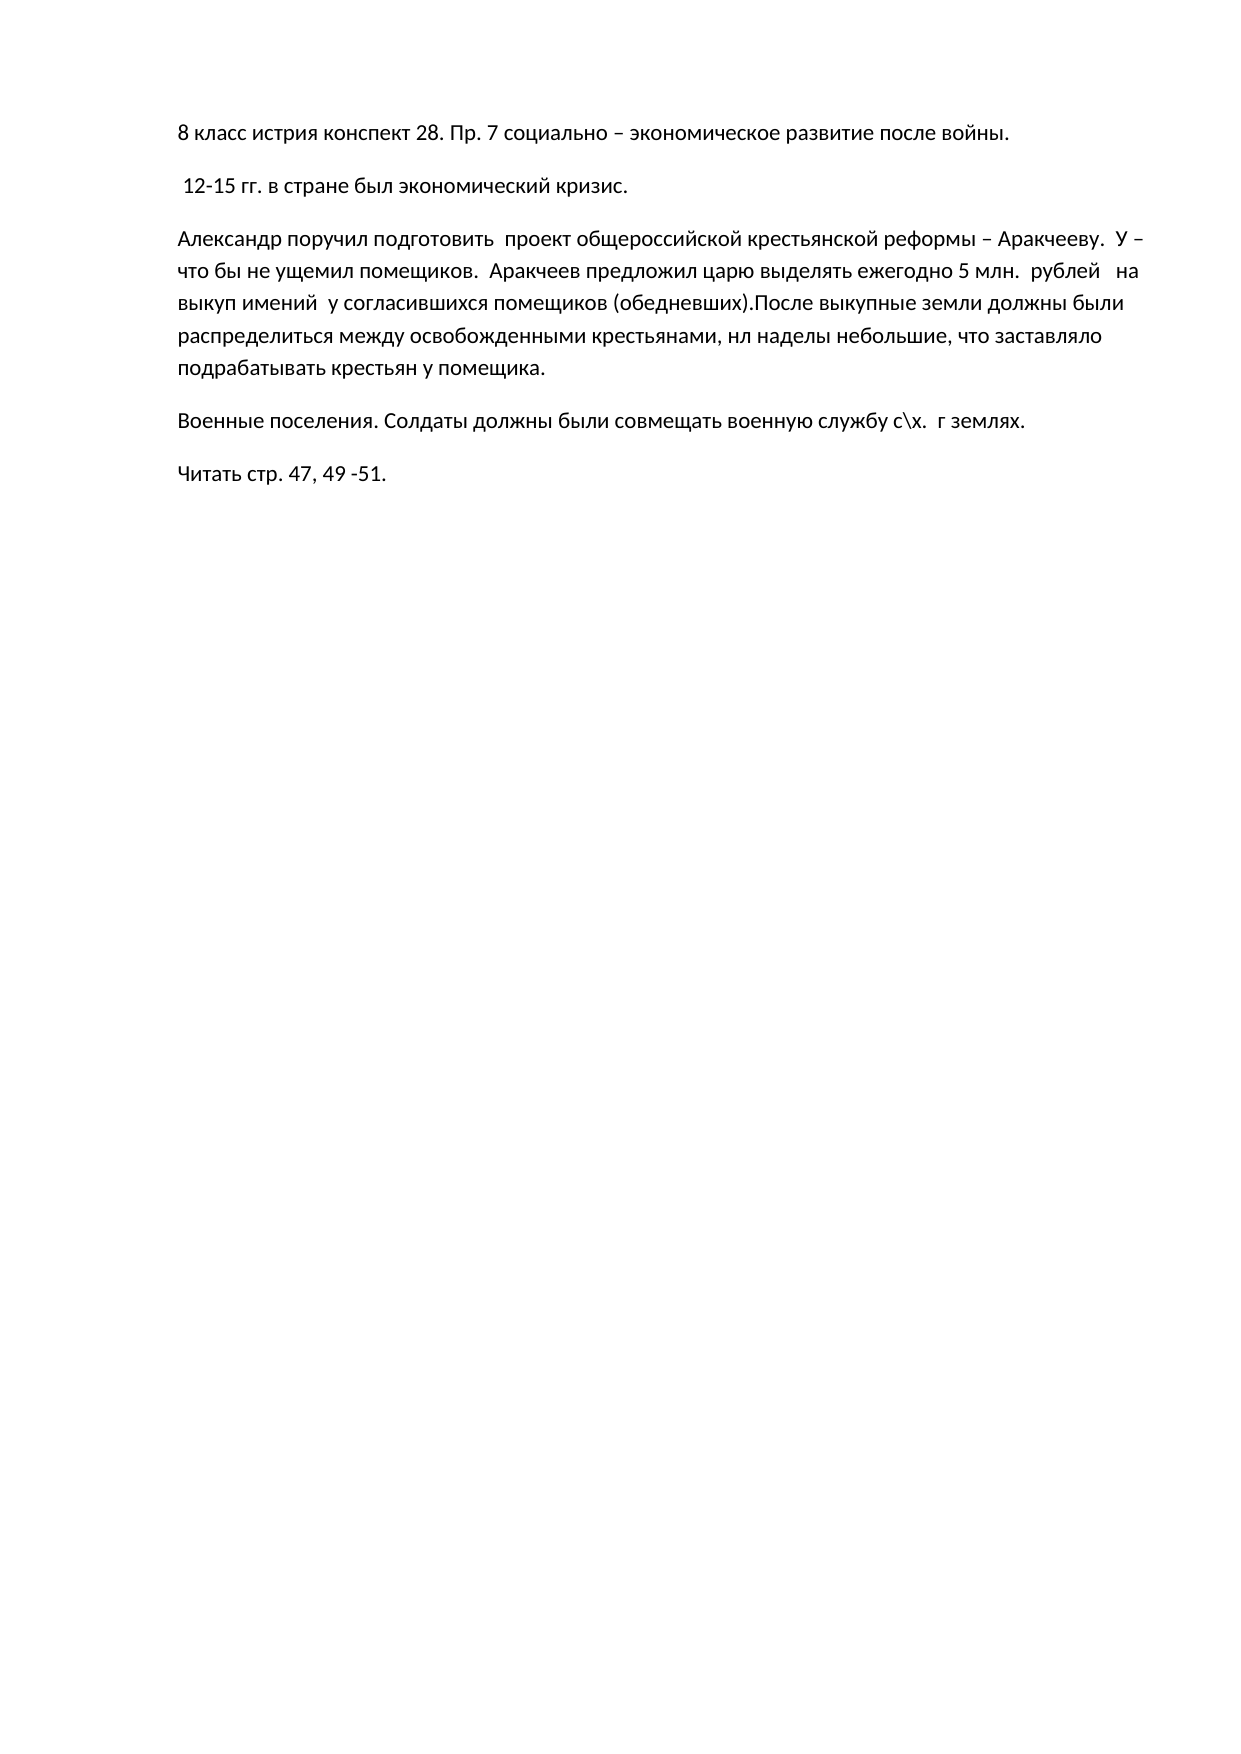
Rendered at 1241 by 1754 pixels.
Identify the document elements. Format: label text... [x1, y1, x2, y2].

text Военные поселения. Солдаты должны были совмещать военную службу с\х. г землях. [177, 406, 1152, 434]
text 8 класс истрия конспект 28. Пр. 7 социально – экономическое развитие после войны. [177, 118, 1152, 146]
text Александр поручил подготовить проект общероссийской крестьянской реформы – Аракчееву. У – что бы не ущемил помещиков. Аракчеев предложил царю выделять ежегодно 5 млн. рублей на выкуп имений у согласившихся помещиков (обедневших).После выкупные земли должны были распределиться между освобожденными крестьянами, нл наделы небольшие, что заставляло подрабатывать крестьян у помещика. [177, 224, 1152, 381]
text Читать стр. 47, 49 -51. [177, 459, 1152, 487]
text 12-15 гг. в стране был экономический кризис. [177, 171, 1152, 199]
